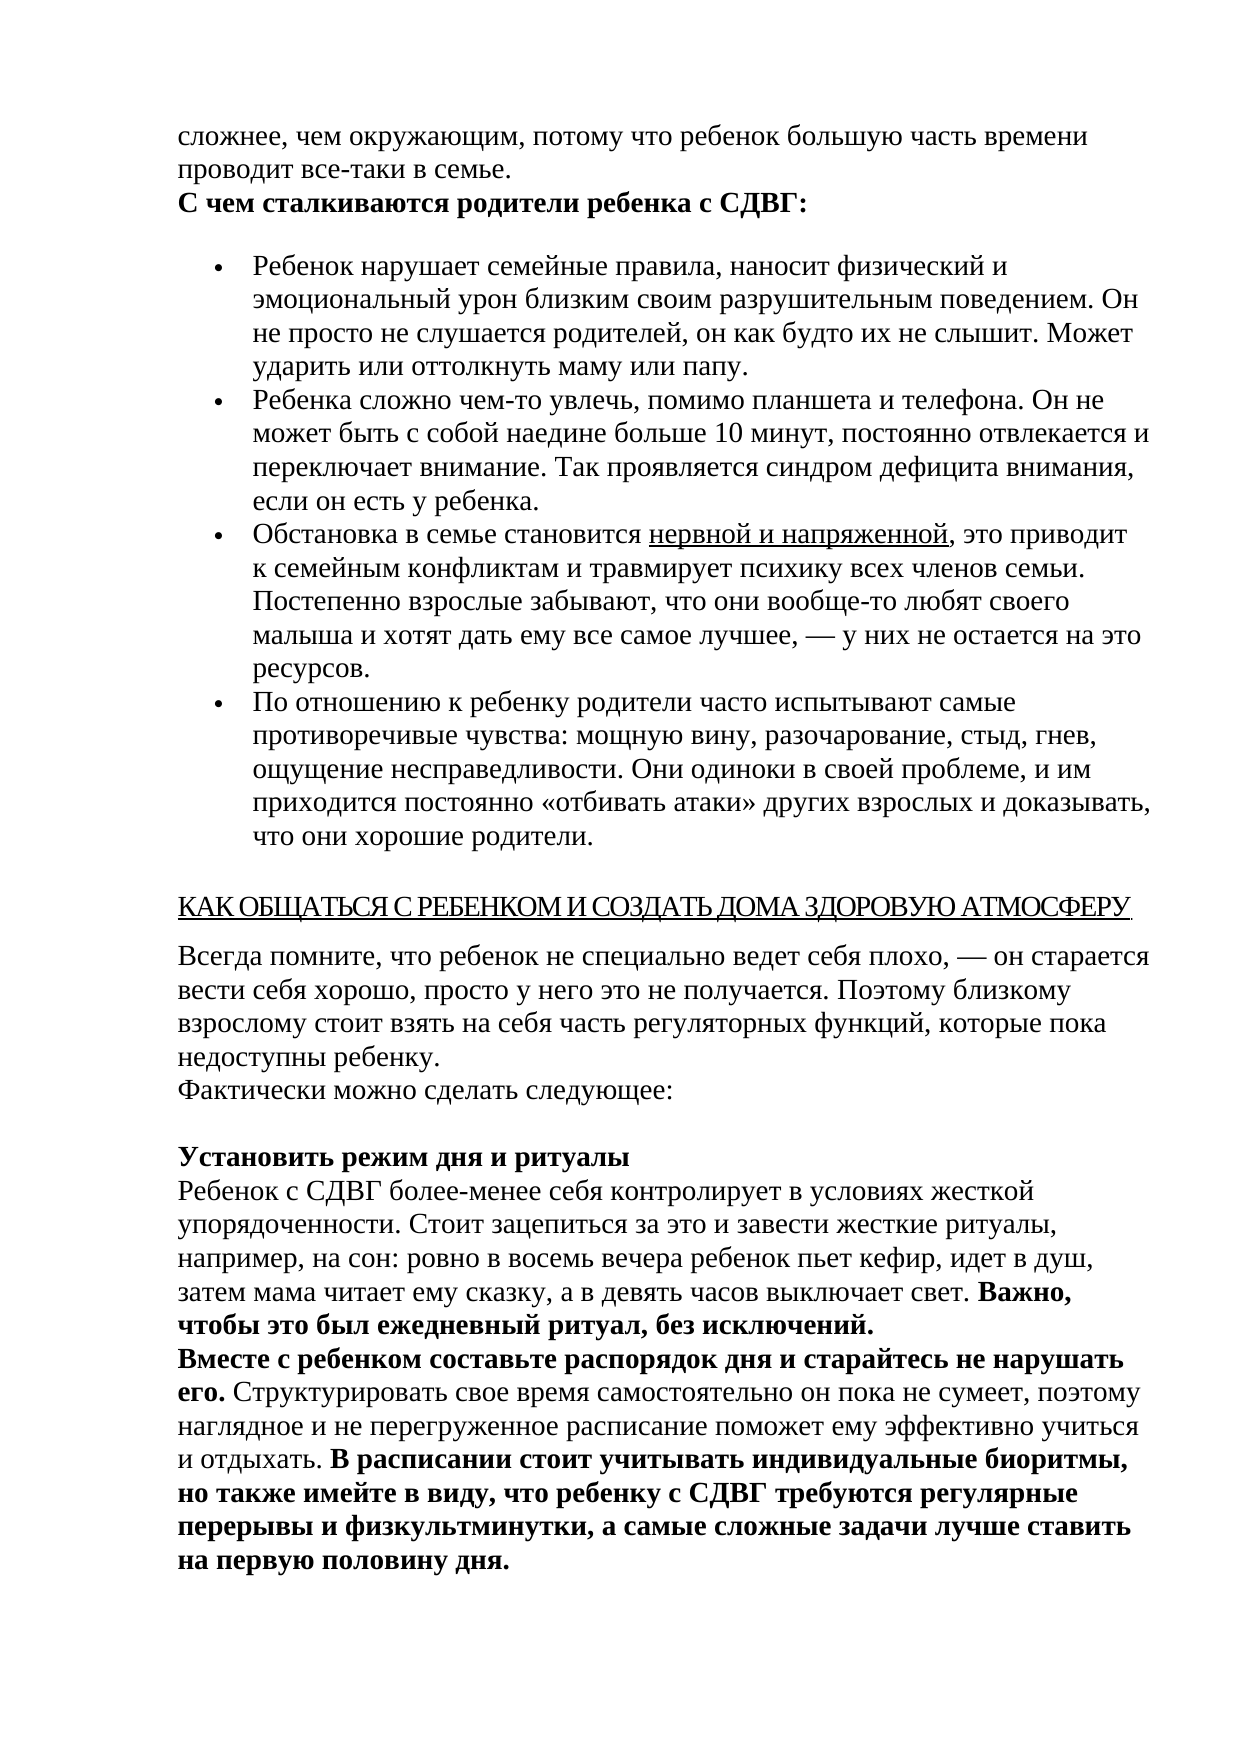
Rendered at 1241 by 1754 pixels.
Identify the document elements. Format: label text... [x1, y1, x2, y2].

text Всегда помните, что ребенок не специально ведет себя плохо, — он старается вести себя хорошо, просто у него это не получается. Поэтому близкому взрослому стоит взять на себя часть регуляторных функций, которые пока недоступны ребенку. [177, 938, 1152, 1072]
text Фактически можно сделать следующее: [177, 1072, 1152, 1106]
text КАК ОБЩАТЬСЯ С РЕБЕНКОМ И СОЗДАТЬ ДОМА ЗДОРОВУЮ АТМОСФЕРУ [177, 881, 1152, 923]
list По отношению к ребенку родители часто испытывают самые противоречивые чувства: мощную вину, разочарование, стыд, гнев, ощущение несправедливости. Они одиноки в своей проблеме, и им приходится постоянно «отбивать атаки» других взрослых и доказывать, что они хорошие родители. [215, 684, 1152, 852]
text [177, 118, 1152, 185]
text Ребенок с СДВГ более-менее себя контролирует в условиях жесткой упорядоченности. Стоит зацепиться за это и завести жесткие ритуалы, например, на сон: ровно в восемь вечера ребенок пьет кефир, идет в душ, затем мама читает ему сказку, а в девять часов выключает свет. Важно, чтобы это был ежедневный ритуал, без исключений. [177, 1173, 1152, 1341]
text Установить режим дня и ритуалы [177, 1139, 1152, 1173]
list Ребенок нарушает семейные правила, наносит физический и эмоциональный урон близким своим разрушительным поведением. Он не просто не слушается родителей, он как будто их не слышит. Может ударить или оттолкнуть маму или папу. [215, 248, 1152, 382]
text С чем сталкиваются родители ребенка с СДВГ: [177, 185, 1152, 219]
text Вместе с ребенком составьте распорядок дня и старайтесь не нарушать его. Структурировать свое время самостоятельно он пока не сумеет, поэтому наглядное и не перегруженное расписание поможет ему эффективно учиться и отдыхать. В расписании стоит учитывать индивидуальные биоритмы, но также имейте в виду, что ребенку с СДВГ требуются регулярные перерывы и физкультминутки, а самые сложные задачи лучше ставить на первую половину дня. [177, 1341, 1152, 1576]
list Обстановка в семье становится нервной и напряженной, это приводит к семейным конфликтам и травмирует психику всех членов семьи. Постепенно взрослые забывают, что они вообще-то любят своего малыша и хотят дать ему все самое лучшее, — у них не остается на это ресурсов. [215, 516, 1152, 684]
list Ребенка сложно чем-то увлечь, помимо планшета и телефона. Он не может быть с собой наедине больше 10 минут, постоянно отвлекается и переключает внимание. Так проявляется синдром дефицита внимания, если он есть у ребенка. [215, 382, 1152, 516]
